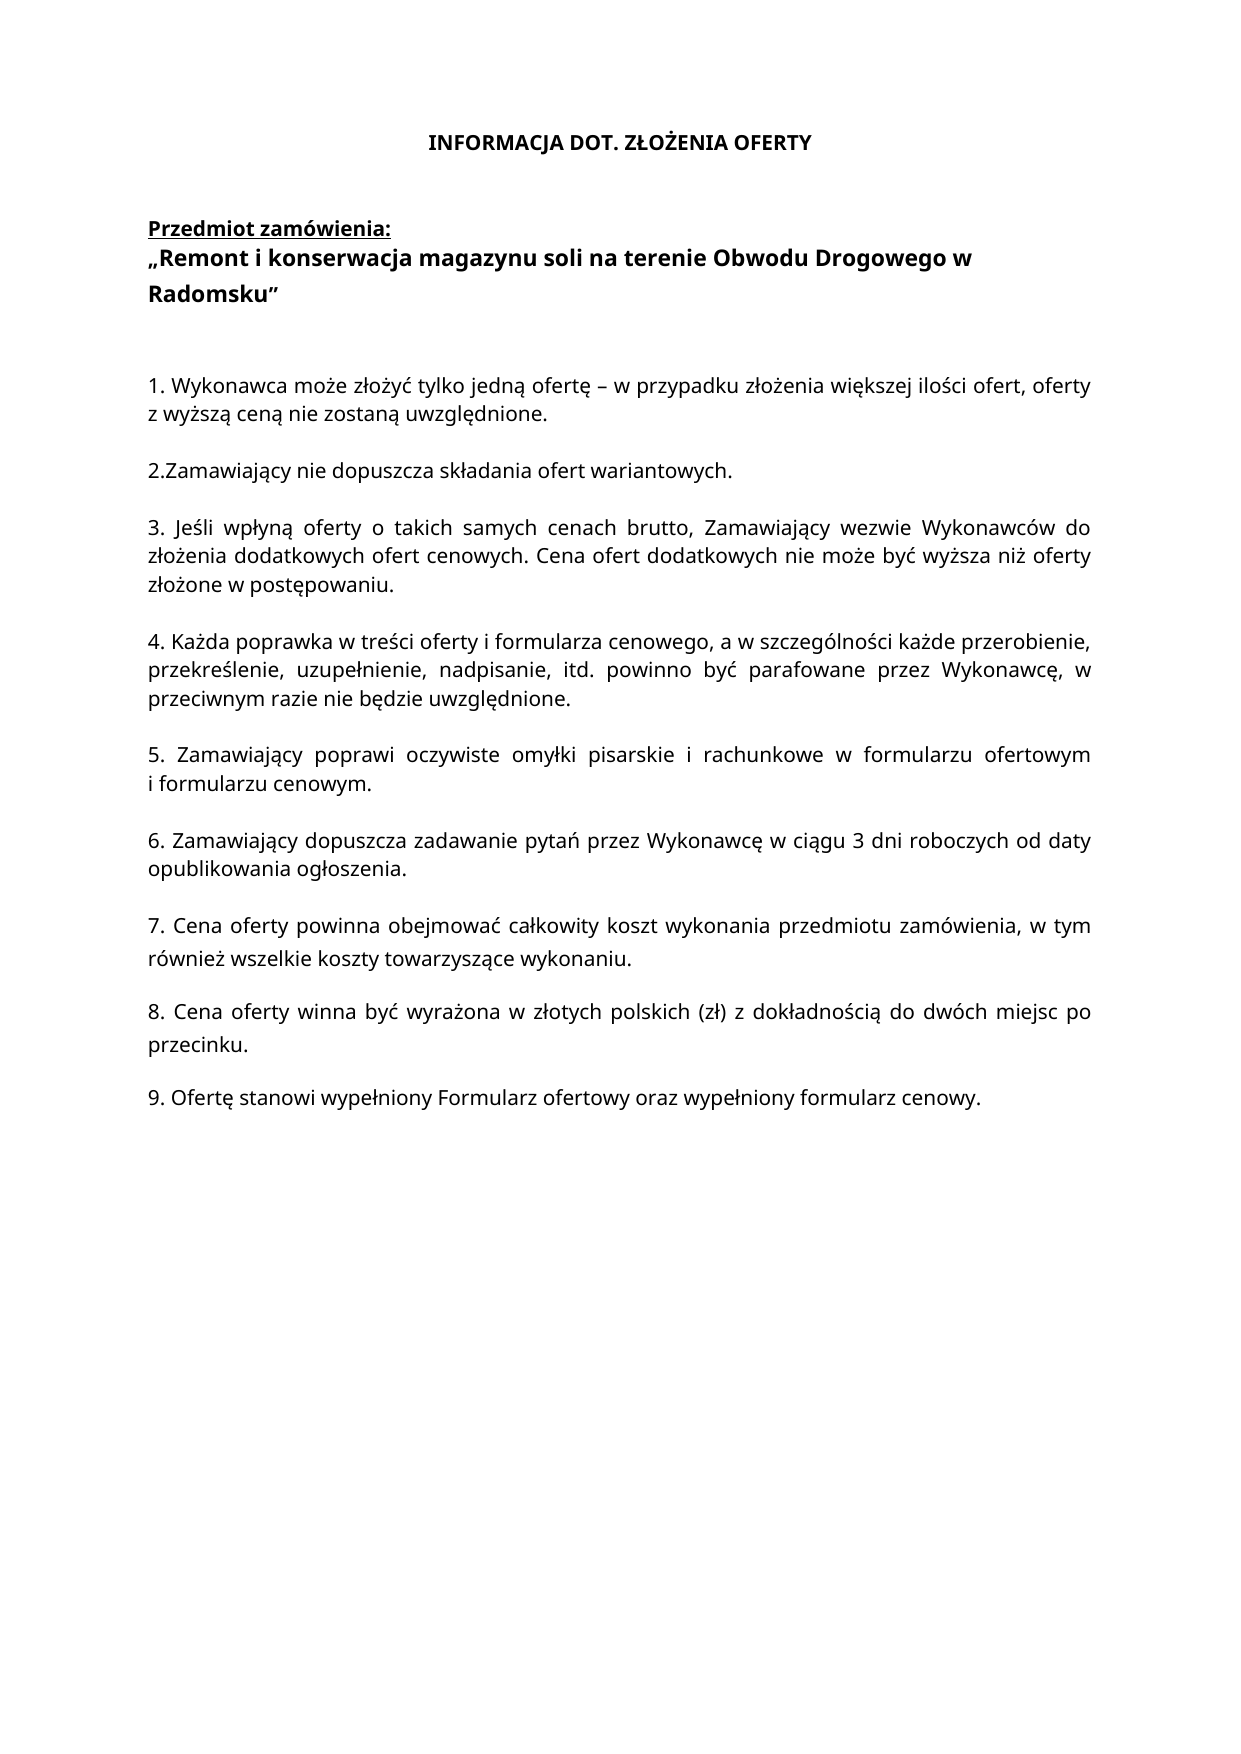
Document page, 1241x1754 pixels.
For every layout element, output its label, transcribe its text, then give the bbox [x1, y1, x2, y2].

text 4. Każda poprawka w treści oferty i formularza cenowego, a w szczególności każde przerobienie, przekreślenie, uzupełnienie, nadpisanie, itd. powinno być parafowane przez Wykonawcę, w przeciwnym razie nie będzie uwzględnione. [148, 627, 1092, 712]
text INFORMACJA DOT. ZŁOŻENIA OFERTY [148, 128, 1092, 157]
text 8. Cena oferty winna być wyrażona w złotych polskich (zł) z dokładnością do dwóch miejsc po przecinku. [148, 997, 1092, 1058]
text 3. Jeśli wpłyną oferty o takich samych cenach brutto, Zamawiający wezwie Wykonawców do złożenia dodatkowych ofert cenowych. Cena ofert dodatkowych nie może być wyższa niż oferty złożone w postępowaniu. [148, 513, 1092, 598]
text 5. Zamawiający poprawi oczywiste omyłki pisarskie i rachunkowe w formularzu ofertowym i formularzu cenowym. [148, 741, 1092, 797]
text 9. Ofertę stanowi wypełniony Formularz ofertowy oraz wypełniony formularz cenowy. [148, 1083, 1092, 1112]
text 7. Cena oferty powinna obejmować całkowity koszt wykonania przedmiotu zamówienia, w tym również wszelkie koszty towarzyszące wykonaniu. [148, 911, 1092, 972]
text Przedmiot zamówienia: [148, 214, 1092, 242]
text 2.Zamawiający nie dopuszcza składania ofert wariantowych. [148, 456, 1092, 484]
text „Remont i konserwacja magazynu soli na terenie Obwodu Drogowego w Radomsku” [148, 242, 1092, 309]
text 6. Zamawiający dopuszcza zadawanie pytań przez Wykonawcę w ciągu 3 dni roboczych od daty opublikowania ogłoszenia. [148, 826, 1092, 883]
text 1. Wykonawca może złożyć tylko jedną ofertę – w przypadku złożenia większej ilości ofert, oferty z wyższą ceną nie zostaną uwzględnione. [148, 371, 1092, 428]
